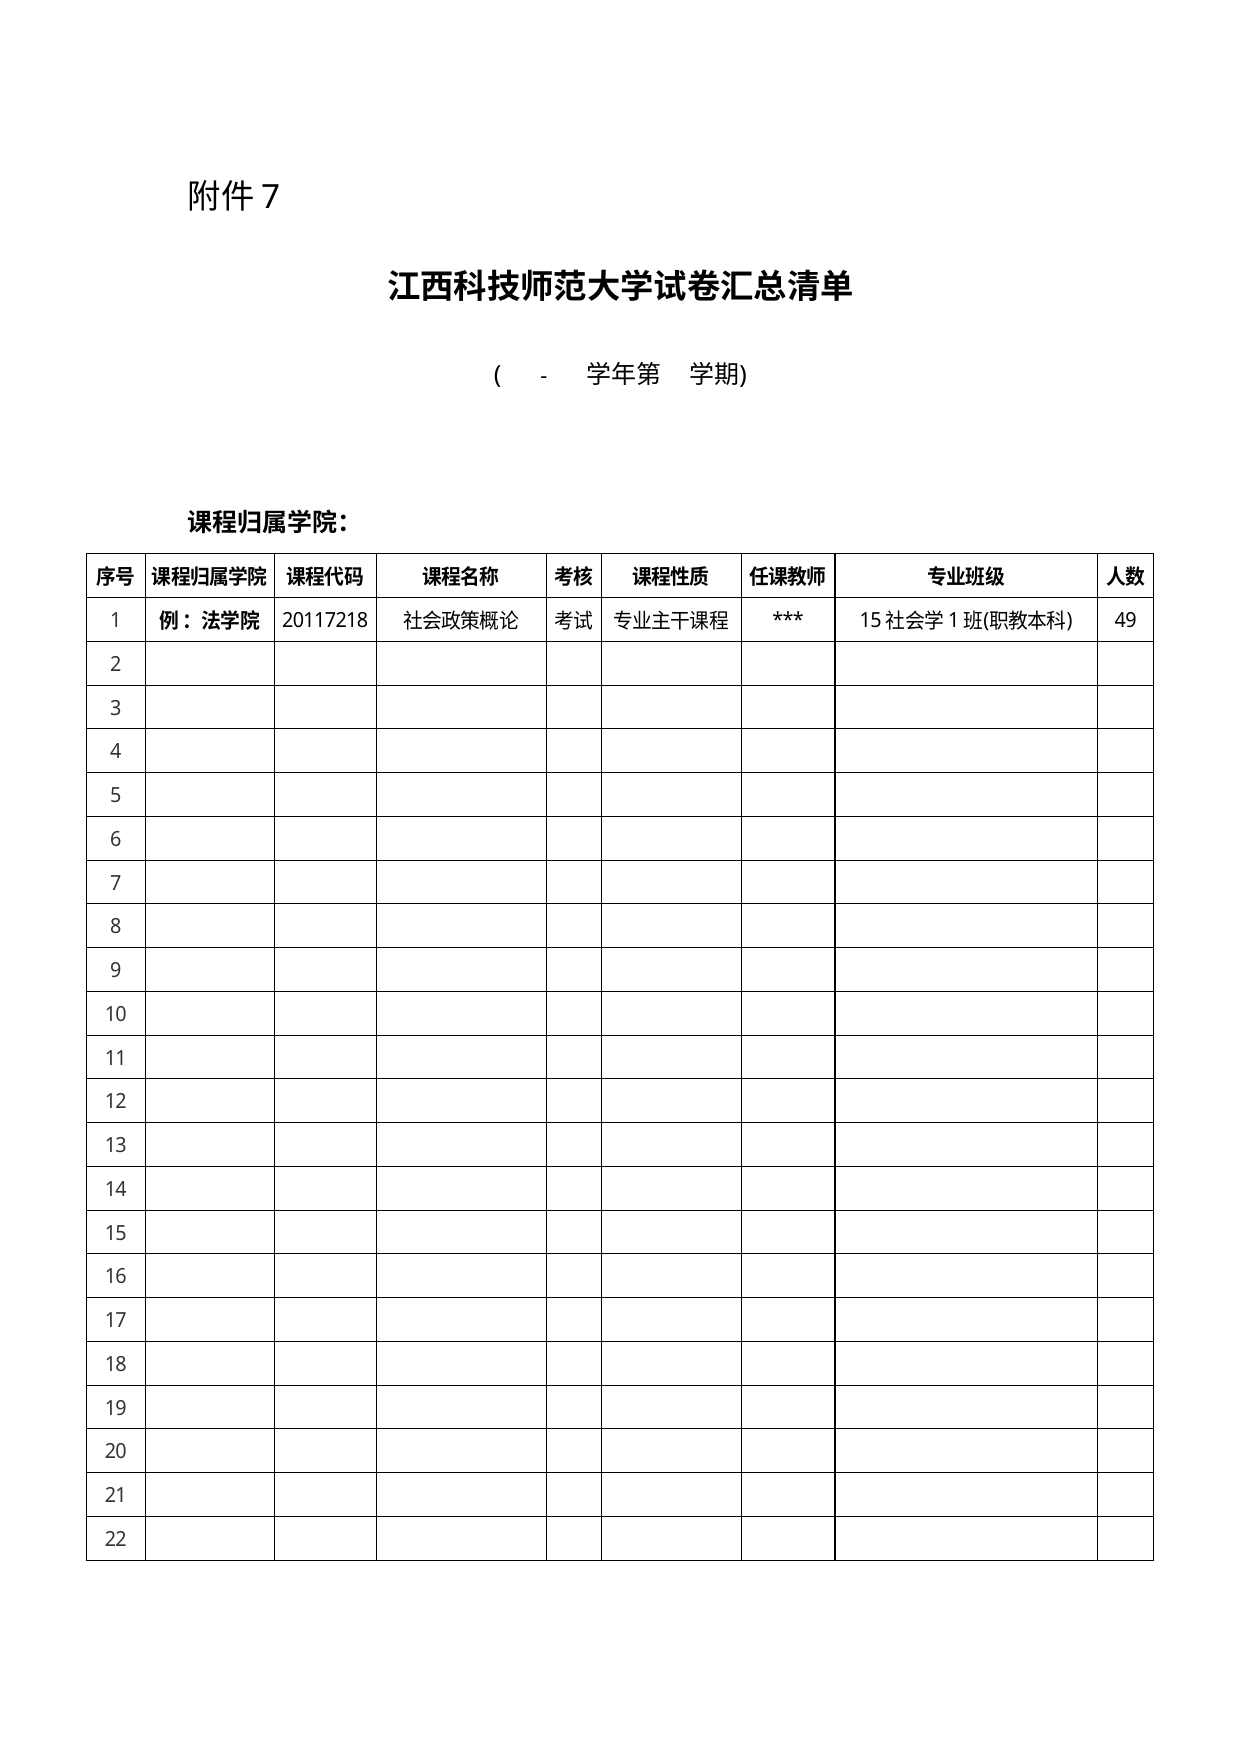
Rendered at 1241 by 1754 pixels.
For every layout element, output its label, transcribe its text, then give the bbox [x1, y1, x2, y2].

table_cell [836, 1167, 1097, 1209]
table_cell [275, 1211, 376, 1253]
table_cell [742, 1517, 834, 1559]
text 附件7 [187, 162, 1053, 227]
table_cell 17 [87, 1298, 145, 1341]
table_cell [377, 948, 546, 991]
table_cell [547, 1342, 601, 1384]
table_cell [146, 1473, 274, 1516]
table_cell [275, 1473, 376, 1516]
table_cell [836, 861, 1097, 903]
table_cell 2 [87, 642, 145, 684]
table_cell 4 [87, 729, 145, 772]
table_cell [742, 1429, 834, 1472]
table_cell [547, 1079, 601, 1122]
table_cell 13 [87, 1123, 145, 1166]
table_cell 1 [87, 598, 145, 641]
table_header 课程归属学院 [146, 554, 274, 597]
table_cell 14 [87, 1167, 145, 1209]
table_cell [146, 861, 274, 903]
table_header 考核 [547, 554, 601, 597]
table_cell [836, 1342, 1097, 1384]
table_cell [602, 686, 741, 728]
table_cell [602, 1167, 741, 1209]
table_cell [602, 1211, 741, 1253]
table_cell [836, 1123, 1097, 1166]
table_cell [275, 861, 376, 903]
table_cell [1098, 773, 1153, 816]
table_cell [836, 642, 1097, 684]
table_header 课程性质 [602, 554, 741, 597]
table_cell [547, 1123, 601, 1166]
table_cell [742, 1167, 834, 1209]
table_cell [1098, 1036, 1153, 1078]
table_header 任课教师 [742, 554, 834, 597]
table_cell 10 [87, 992, 145, 1034]
table_cell 5 [87, 773, 145, 816]
table_cell [547, 642, 601, 684]
table_cell 8 [87, 904, 145, 947]
table_cell [836, 817, 1097, 859]
table_cell [377, 1429, 546, 1472]
table_cell [275, 1167, 376, 1209]
table_cell [602, 1429, 741, 1472]
table_cell [602, 1123, 741, 1166]
table_cell [275, 729, 376, 772]
table_cell [377, 1079, 546, 1122]
table_cell [602, 817, 741, 859]
table_cell [1098, 1342, 1153, 1384]
table_cell [742, 861, 834, 903]
table_cell [836, 1211, 1097, 1253]
table_cell [146, 642, 274, 684]
table_cell [836, 1298, 1097, 1341]
table_cell [146, 1123, 274, 1166]
table_cell [547, 1036, 601, 1078]
table_cell [547, 1473, 601, 1516]
table_cell [275, 1386, 376, 1428]
table_cell [1098, 729, 1153, 772]
table_cell [547, 1298, 601, 1341]
table_cell [146, 992, 274, 1034]
table_cell 11 [87, 1036, 145, 1078]
table_header 专业班级 [836, 554, 1097, 597]
table_cell [1098, 861, 1153, 903]
table_cell 社会政策概论 [377, 598, 546, 641]
table_header 人数 [1098, 554, 1153, 597]
table_cell 9 [87, 948, 145, 991]
table_cell 20117218 [275, 598, 376, 641]
table_cell [547, 729, 601, 772]
table_cell [547, 817, 601, 859]
table_cell [146, 1517, 274, 1559]
table_cell 19 [87, 1386, 145, 1428]
table_cell [275, 1517, 376, 1559]
table_cell [1098, 1517, 1153, 1559]
table_cell [275, 773, 376, 816]
table_cell 考试 [547, 598, 601, 641]
table_cell [836, 1079, 1097, 1122]
table_cell 16 [87, 1254, 145, 1297]
table_cell [275, 1342, 376, 1384]
table_cell 18 [87, 1342, 145, 1384]
table_cell [836, 1473, 1097, 1516]
table_cell [742, 992, 834, 1034]
table_cell [1098, 1386, 1153, 1428]
table_cell [377, 904, 546, 947]
table_cell [1098, 817, 1153, 859]
table_cell [602, 1254, 741, 1297]
table_cell [1098, 904, 1153, 947]
table_cell [742, 1473, 834, 1516]
table_cell [742, 1036, 834, 1078]
table_cell *** [742, 598, 834, 641]
table_cell [377, 1167, 546, 1209]
table_cell [547, 1254, 601, 1297]
text 课程归属学院： [187, 488, 1053, 553]
table_cell 12 [87, 1079, 145, 1122]
table_cell [275, 817, 376, 859]
table_cell [547, 1211, 601, 1253]
table_cell [1098, 992, 1153, 1034]
table_cell [146, 817, 274, 859]
table_cell [742, 1298, 834, 1341]
table_cell [377, 773, 546, 816]
table_cell [1098, 1079, 1153, 1122]
table_cell [377, 686, 546, 728]
table_cell [547, 992, 601, 1034]
table_cell [146, 1211, 274, 1253]
text 江西科技师范大学试卷汇总清单 [187, 251, 1053, 316]
table_cell [836, 948, 1097, 991]
table_cell [275, 1298, 376, 1341]
table_cell [275, 1123, 376, 1166]
table_cell [1098, 686, 1153, 728]
table_cell [146, 729, 274, 772]
table_cell [377, 817, 546, 859]
table_cell 例 ：法学院 [146, 598, 274, 641]
table_cell [377, 729, 546, 772]
table_cell [547, 1517, 601, 1559]
table_cell [602, 1473, 741, 1516]
table_cell 20 [87, 1429, 145, 1472]
table_cell [836, 1036, 1097, 1078]
table_cell [377, 1342, 546, 1384]
table_cell 21 [87, 1473, 145, 1516]
table_cell [146, 686, 274, 728]
table_cell [742, 686, 834, 728]
table_cell [377, 1298, 546, 1341]
table_cell [146, 1429, 274, 1472]
table_cell [275, 642, 376, 684]
table_cell [602, 1298, 741, 1341]
table_cell [742, 642, 834, 684]
table_cell [836, 992, 1097, 1034]
table_cell [377, 861, 546, 903]
table_cell [1098, 948, 1153, 991]
table_cell [742, 1211, 834, 1253]
table_cell 7 [87, 861, 145, 903]
table_cell [377, 1036, 546, 1078]
table_cell [602, 992, 741, 1034]
table_cell [146, 1254, 274, 1297]
table_cell [742, 904, 834, 947]
table_cell [602, 861, 741, 903]
table_cell [1098, 1167, 1153, 1209]
table_cell [836, 904, 1097, 947]
table_cell [1098, 1298, 1153, 1341]
table_cell [275, 992, 376, 1034]
table_cell [602, 1036, 741, 1078]
table_cell [836, 1429, 1097, 1472]
table_cell [146, 1167, 274, 1209]
table_cell [602, 1517, 741, 1559]
table_cell [146, 1386, 274, 1428]
table_cell [836, 1254, 1097, 1297]
table_cell [742, 729, 834, 772]
table_cell 49 [1098, 598, 1153, 641]
table_cell [836, 1386, 1097, 1428]
table_cell [742, 1386, 834, 1428]
table_cell [146, 948, 274, 991]
table_cell [602, 948, 741, 991]
table_cell [377, 1473, 546, 1516]
table_cell [742, 1342, 834, 1384]
table_cell [742, 1254, 834, 1297]
table_cell [377, 1123, 546, 1166]
table_cell [1098, 1123, 1153, 1166]
table_cell [836, 773, 1097, 816]
table_header 课程名称 [377, 554, 546, 597]
table_cell [377, 1211, 546, 1253]
table_cell [377, 992, 546, 1034]
table_cell [742, 1123, 834, 1166]
table_cell [602, 1342, 741, 1384]
table_cell [547, 904, 601, 947]
table_cell [547, 773, 601, 816]
table_cell [275, 1036, 376, 1078]
table_cell [275, 904, 376, 947]
table_cell [146, 1342, 274, 1384]
table_cell [146, 1036, 274, 1078]
table_cell 22 [87, 1517, 145, 1559]
table_cell [602, 729, 741, 772]
table_cell [602, 642, 741, 684]
table_cell [742, 773, 834, 816]
table_cell [836, 686, 1097, 728]
table_header 序号 [87, 554, 145, 597]
table_cell [377, 1254, 546, 1297]
table_cell [742, 948, 834, 991]
table_cell [602, 1386, 741, 1428]
table_cell [275, 1429, 376, 1472]
table_cell [547, 1429, 601, 1472]
table_cell [1098, 1473, 1153, 1516]
text ( - 学年第 学期) [187, 340, 1053, 405]
table_cell 6 [87, 817, 145, 859]
table_cell [547, 686, 601, 728]
table_cell [836, 729, 1097, 772]
table_cell [602, 773, 741, 816]
table_cell [275, 1079, 376, 1122]
table_header 课程代码 [275, 554, 376, 597]
table_cell [547, 861, 601, 903]
table_cell [602, 904, 741, 947]
table_cell [146, 1079, 274, 1122]
table_cell [1098, 1429, 1153, 1472]
table_cell [377, 642, 546, 684]
table_cell [602, 1079, 741, 1122]
table_cell [742, 817, 834, 859]
table_cell [146, 1298, 274, 1341]
table_cell 专业主干课程 [602, 598, 741, 641]
table_cell 15 [87, 1211, 145, 1253]
table_cell [377, 1517, 546, 1559]
table_cell [275, 948, 376, 991]
table_cell [836, 1517, 1097, 1559]
table_cell 3 [87, 686, 145, 728]
table_cell [1098, 1254, 1153, 1297]
table_cell [547, 948, 601, 991]
table_cell [146, 773, 274, 816]
table_cell [146, 904, 274, 947]
table_cell [742, 1079, 834, 1122]
table_cell [275, 686, 376, 728]
table_cell [275, 1254, 376, 1297]
table_cell [377, 1386, 546, 1428]
table_cell [1098, 1211, 1153, 1253]
table_cell [547, 1386, 601, 1428]
table_cell [547, 1167, 601, 1209]
table_cell 15社会学1班(职教本科) [836, 598, 1097, 641]
table_cell [1098, 642, 1153, 684]
